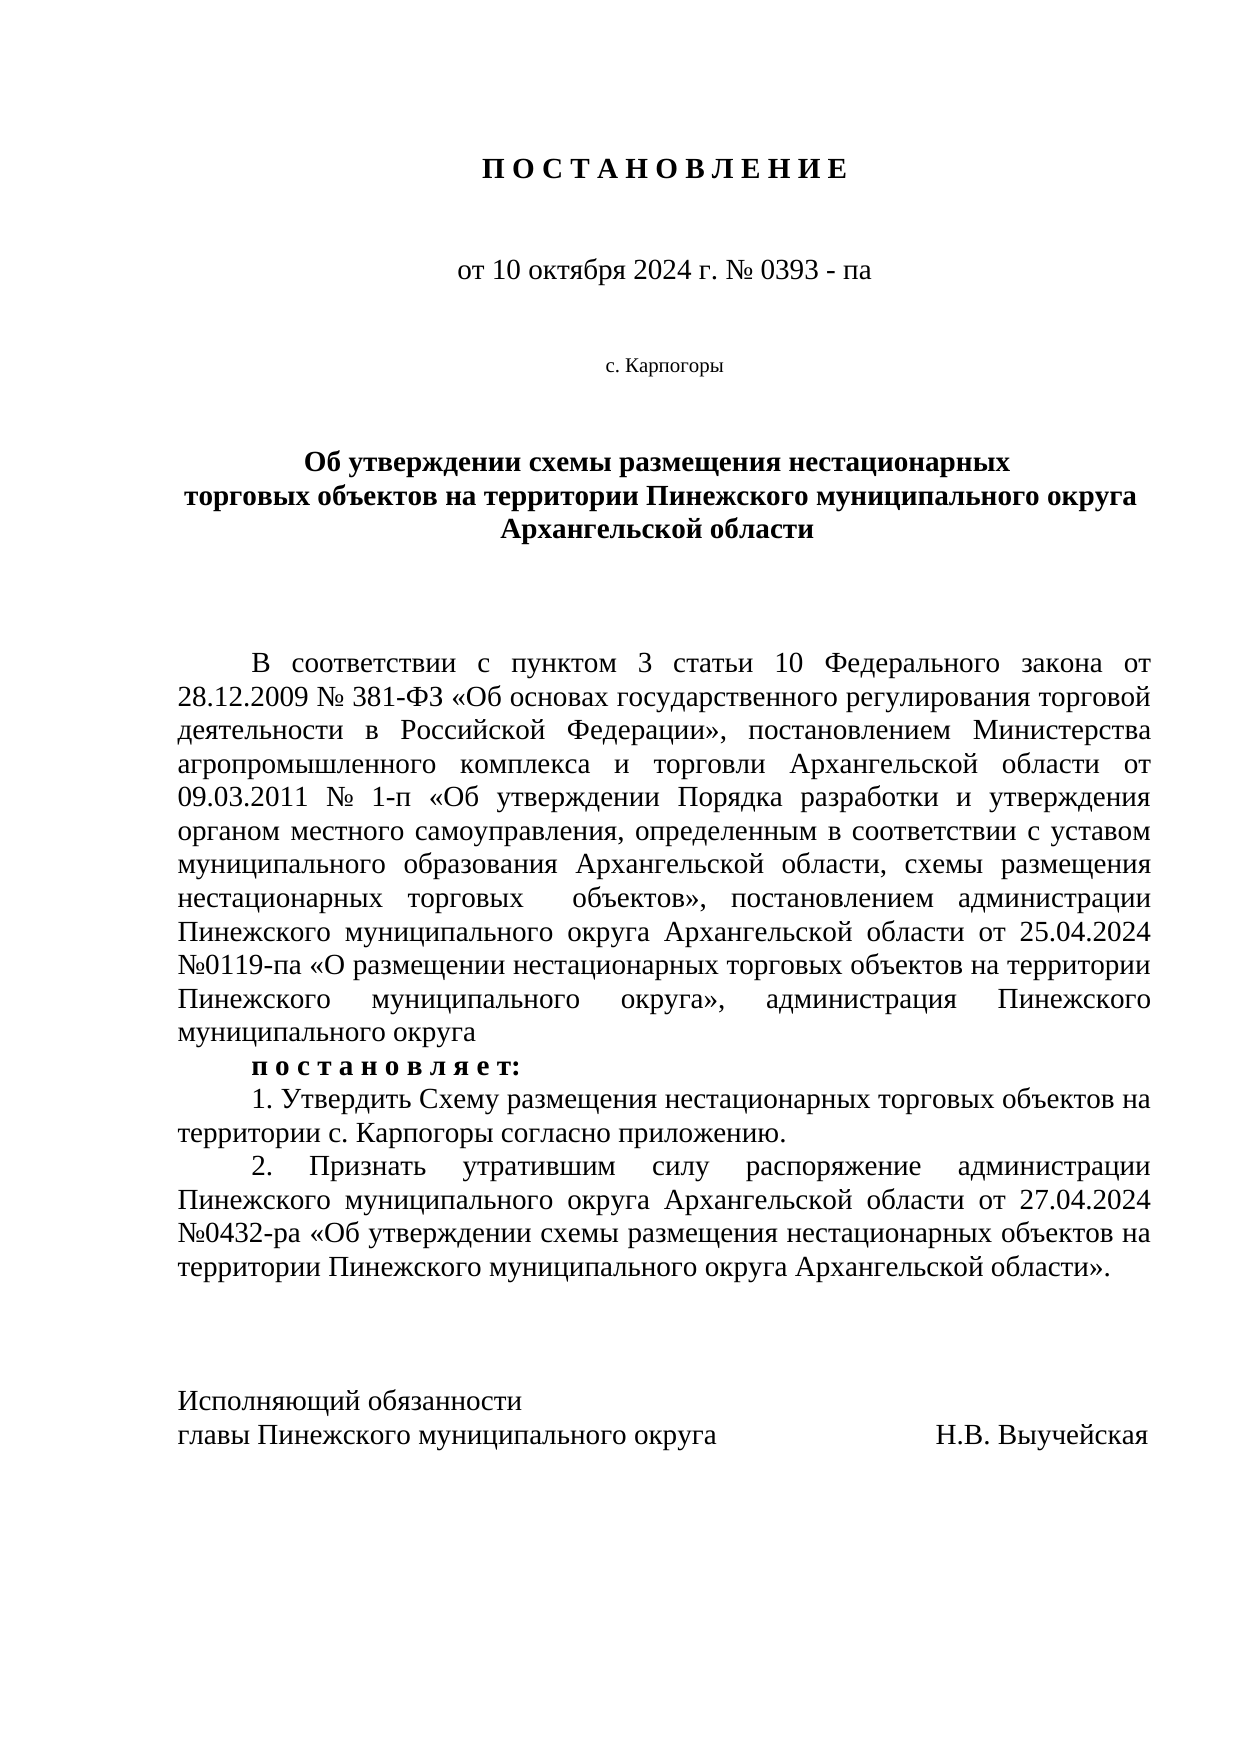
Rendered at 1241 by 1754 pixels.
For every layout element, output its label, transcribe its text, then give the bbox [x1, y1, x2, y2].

text П О С Т А Н О В Л Е Н И Е [177, 152, 1152, 185]
text Об утверждении схемы размещения нестационарных [162, 444, 1152, 478]
text 1. Утвердить Схему размещения нестационарных торговых объектов на территории с. Карпогоры согласно приложению. [177, 1081, 1152, 1148]
text с. Карпогоры [177, 353, 1152, 377]
text Архангельской области [162, 511, 1152, 545]
text от 10 октября 2024 г. № 0393 - па [177, 252, 1152, 286]
text п о с т а н о в л я е т: [177, 1048, 1152, 1081]
text В соответствии с пунктом 3 статьи 10 Федерального закона от 28.12.2009 № 381-ФЗ «Об основах государственного регулирования торговой деятельности в Российской Федерации», постановлением Министерства агропромышленного комплекса и торговли Архангельской области от 09.03.2011 № 1-п «Об утверждении Порядка разработки и утверждения органом местного самоуправления, определенным в соответствии с уставом муниципального образования Архангельской области, схемы размещения нестационарных торговых объектов», постановлением администрации Пинежского муниципального округа Архангельской области от 25.04.2024 №0119-па «О размещении нестационарных торговых объектов на территории Пинежского муниципального округа», администрация Пинежского муниципального округа [177, 645, 1152, 1048]
text 2. Признать утратившим силу распоряжение администрации Пинежского муниципального округа Архангельской области от 27.04.2024 №0432-ра «Об утверждении схемы размещения нестационарных объектов на территории Пинежского муниципального округа Архангельской области». [177, 1148, 1152, 1283]
text главы Пинежского муниципального округа Н.В. Выучейская [177, 1417, 1152, 1450]
text торговых объектов на территории Пинежского муниципального округа [162, 478, 1152, 511]
text Исполняющий обязанности [177, 1383, 1152, 1417]
